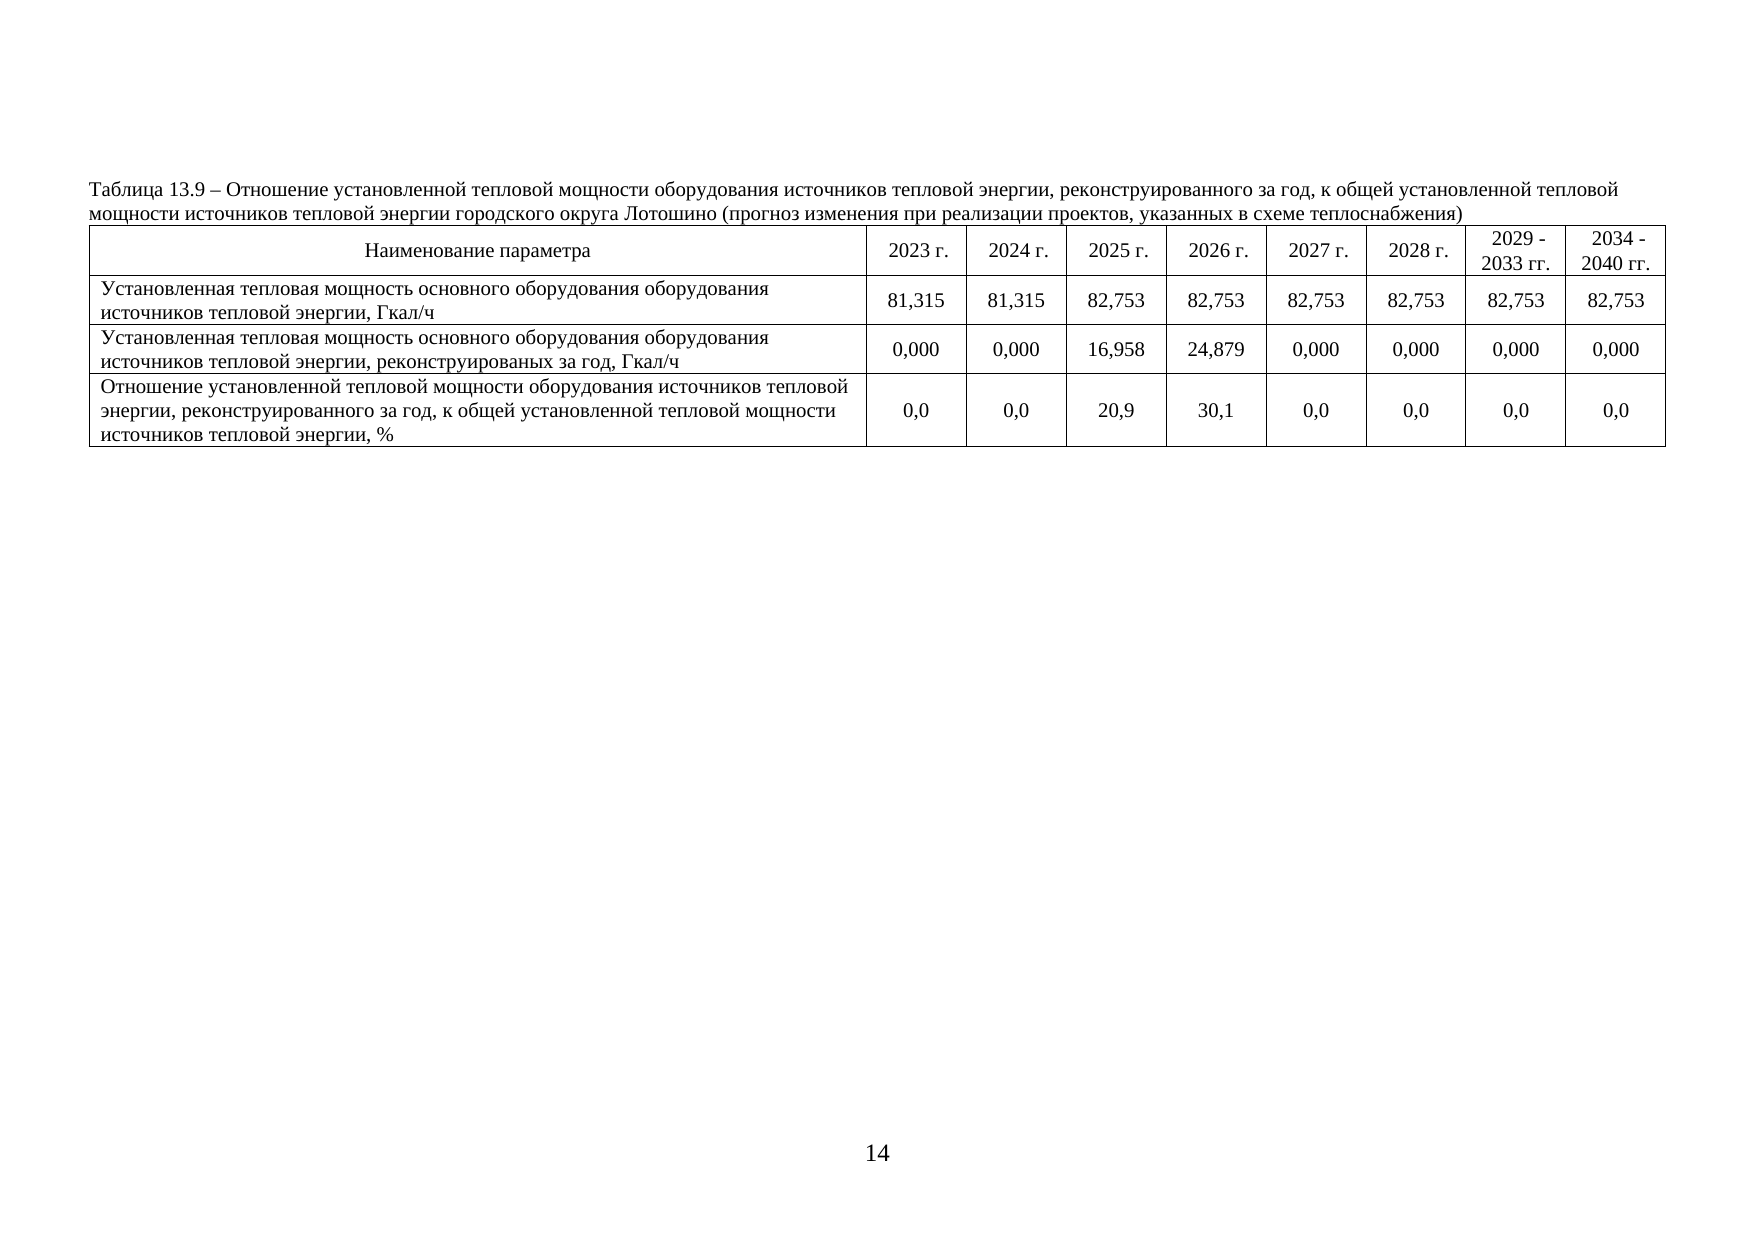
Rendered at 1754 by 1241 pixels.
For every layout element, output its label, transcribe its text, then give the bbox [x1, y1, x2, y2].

table_header 2025 г. [1067, 226, 1166, 274]
table_header 2023 г. [867, 226, 966, 274]
table_cell 20,9 [1067, 374, 1166, 446]
table_cell 0,0 [1566, 374, 1665, 446]
text Таблица 13.9 – Отношение установленной тепловой мощности оборудования источников тепловой энергии, реконструированного за год, к общей установленной тепловой мощности источников тепловой энергии городского округа Лотошино (прогноз изменения при реализации проектов, указанных в схеме теплоснабжения) [89, 177, 1665, 225]
table_cell 82,753 [1067, 276, 1166, 324]
table_cell 0,0 [1367, 374, 1465, 446]
table_cell 82,753 [1466, 276, 1565, 324]
table_cell 0,000 [1466, 325, 1565, 373]
table_cell 82,753 [1367, 276, 1465, 324]
table_cell 0,0 [1466, 374, 1565, 446]
table_cell 16,958 [1067, 325, 1166, 373]
table_cell 0,0 [1267, 374, 1366, 446]
table_cell 82,753 [1267, 276, 1366, 324]
table_header 2026 г. [1167, 226, 1266, 274]
table_cell 0,000 [1367, 325, 1465, 373]
table_cell 81,315 [967, 276, 1066, 324]
table_cell 82,753 [1566, 276, 1665, 324]
table_cell 0,0 [967, 374, 1066, 446]
table_cell 0,000 [1267, 325, 1366, 373]
table_cell 0,000 [867, 325, 966, 373]
table_cell 82,753 [1167, 276, 1266, 324]
table_cell 30,1 [1167, 374, 1266, 446]
table_header 2024 г. [967, 226, 1066, 274]
table_header 2028 г. [1367, 226, 1465, 274]
table_header 2027 г. [1267, 226, 1366, 274]
table_cell 0,000 [967, 325, 1066, 373]
table_header Наименование параметра [90, 226, 866, 274]
table_cell 81,315 [867, 276, 966, 324]
table_header 2034 - 2040 гг. [1566, 226, 1665, 274]
table_cell Установленная тепловая мощность основного оборудования оборудования источников тепловой энергии, Гкал/ч [90, 276, 866, 324]
table_cell 0,000 [1566, 325, 1665, 373]
table_cell 0,0 [867, 374, 966, 446]
table_cell Установленная тепловая мощность основного оборудования оборудования источников тепловой энергии, реконструированых за год, Гкал/ч [90, 325, 866, 373]
table_cell Отношение установленной тепловой мощности оборудования источников тепловой энергии, реконструированного за год, к общей установленной тепловой мощности источников тепловой энергии, % [90, 374, 866, 446]
table_cell 24,879 [1167, 325, 1266, 373]
table_header 2029 - 2033 гг. [1466, 226, 1565, 274]
